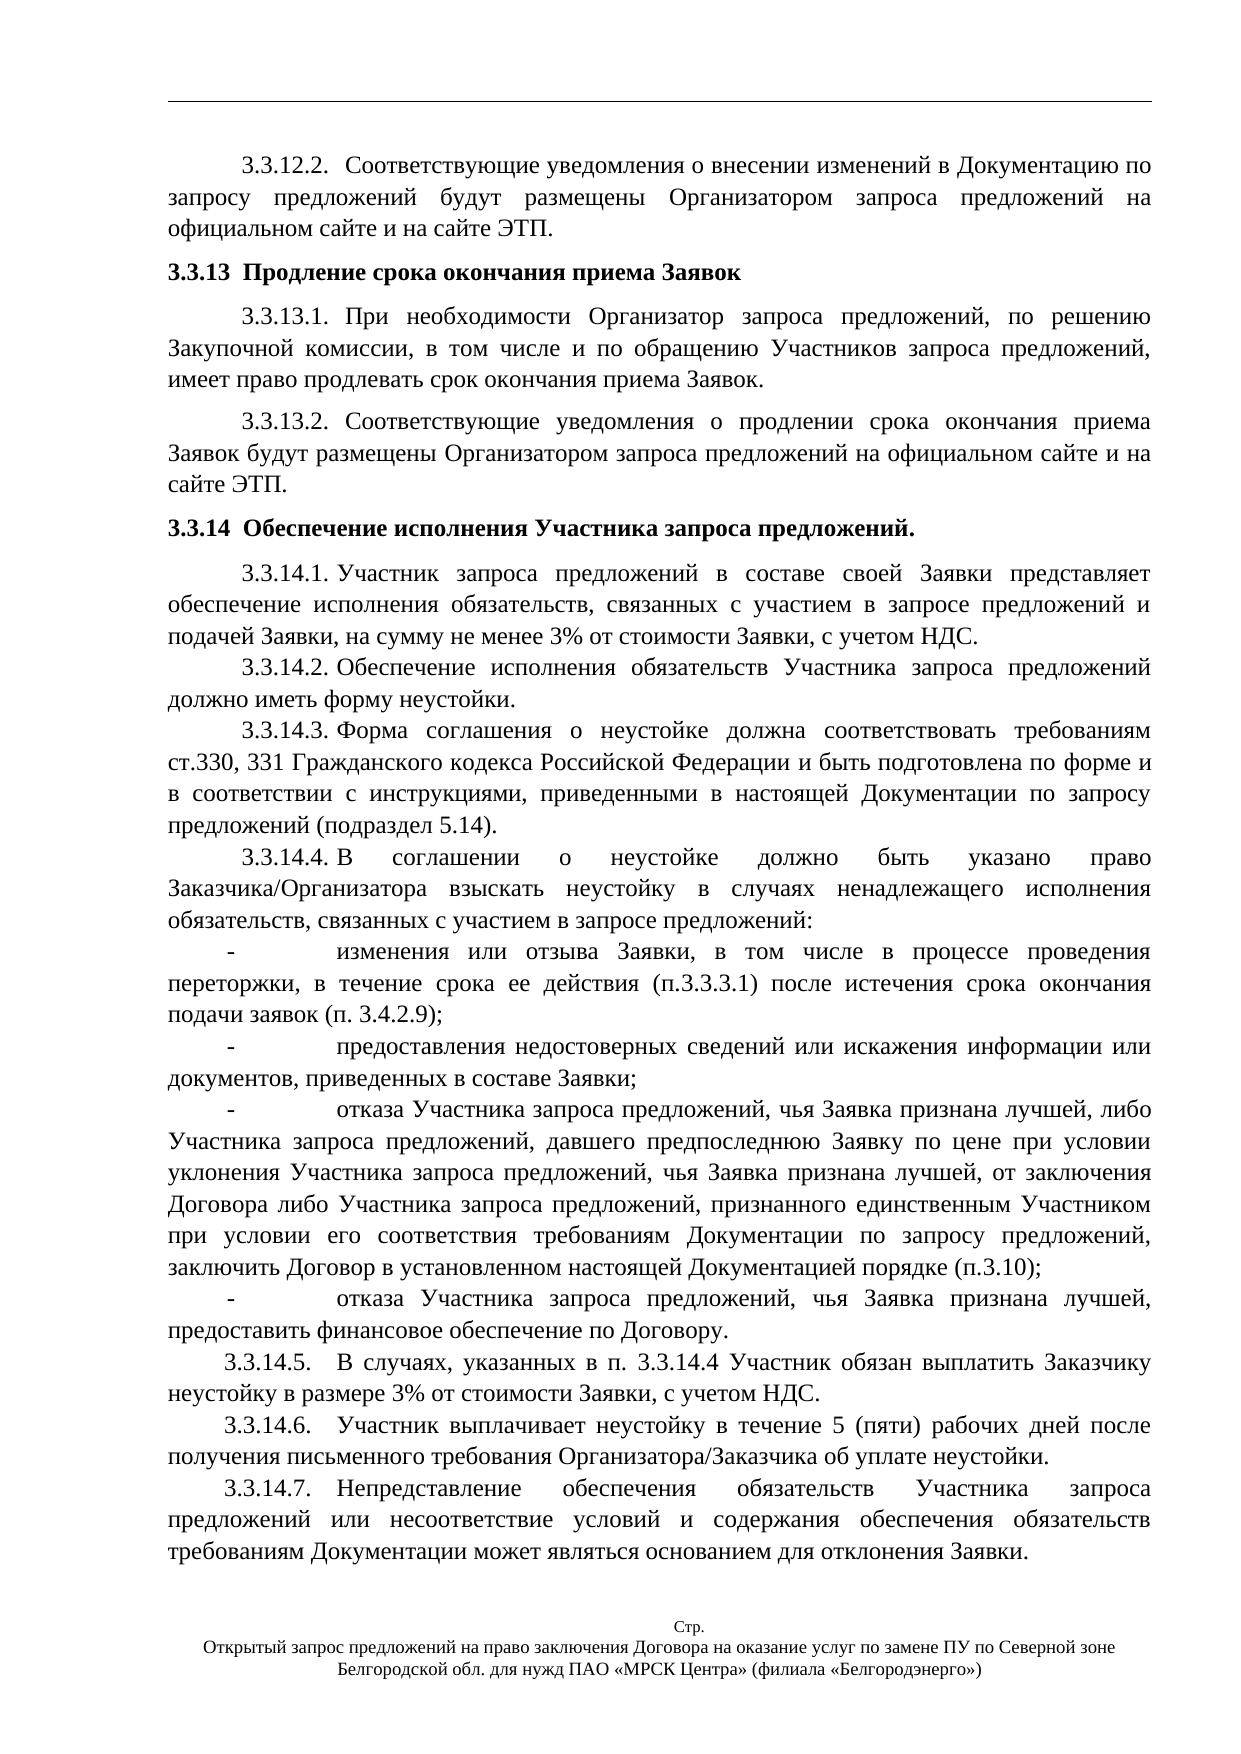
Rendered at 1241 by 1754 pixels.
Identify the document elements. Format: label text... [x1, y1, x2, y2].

list предоставления недостоверных сведений или искажения информации или документов, приведенных в составе Заявки; [168, 1031, 1152, 1091]
list Непредставление обеспечения обязательств Участника запроса предложений или несоответствие условий и содержания обеспечения обязательств требованиям Документации может являться основанием для отклонения Заявки. [168, 1473, 1152, 1565]
subtitle Продление срока окончания приема Заявок [168, 257, 1152, 286]
list отказа Участника запроса предложений, чья Заявка признана лучшей, либо Участника запроса предложений, давшего предпоследнюю Заявку по цене при условии уклонения Участника запроса предложений, чья Заявка признана лучшей, от заключения Договора либо Участника запроса предложений, признанного единственным Участником при условии его соответствия требованиям Документации по запросу предложений, заключить Договор в установленном настоящей Документацией порядке (п.3.10); [168, 1094, 1152, 1281]
list Участник выплачивает неустойку в течение 5 (пяти) рабочих дней после получения письменного требования Организатора/Заказчика об уплате неустойки. [168, 1410, 1152, 1470]
list Соответствующие уведомления о внесении изменений в Документацию по запросу предложений будут размещены Организатором запроса предложений на официальном сайте и на сайте ЭТП. [168, 150, 1152, 242]
list Соответствующие уведомления о продлении срока окончания приема Заявок будут размещены Организатором запроса предложений на официальном сайте и на сайте ЭТП. [168, 406, 1152, 498]
list Обеспечение исполнения обязательств Участника запроса предложений должно иметь форму неустойки. [168, 652, 1152, 713]
list Участник запроса предложений в составе своей Заявки представляет обеспечение исполнения обязательств, связанных с участием в запросе предложений и подачей Заявки, на сумму не менее 3% от стоимости Заявки, с учетом НДС. [168, 558, 1152, 649]
list В соглашении о неустойке должно быть указано право Заказчика/Организатора взыскать неустойку в случаях ненадлежащего исполнения обязательств, связанных с участием в запросе предложений: [168, 842, 1152, 933]
subtitle Обеспечение исполнения Участника запроса предложений. [168, 513, 1152, 542]
list Форма соглашения о неустойке должна соответствовать требованиям ст.330, 331 Гражданского кодекса Российской Федерации и быть подготовлена по форме и в соответствии с инструкциями, приведенными в настоящей Документации по запросу предложений (подраздел 5.14). [168, 715, 1152, 839]
list отказа Участника запроса предложений, чья Заявка признана лучшей, предоставить финансовое обеспечение по Договору. [168, 1283, 1152, 1344]
list При необходимости Организатор запроса предложений, по решению Закупочной комиссии, в том числе и по обращению Участников запроса предложений, имеет право продлевать срок окончания приема Заявок. [168, 301, 1152, 393]
